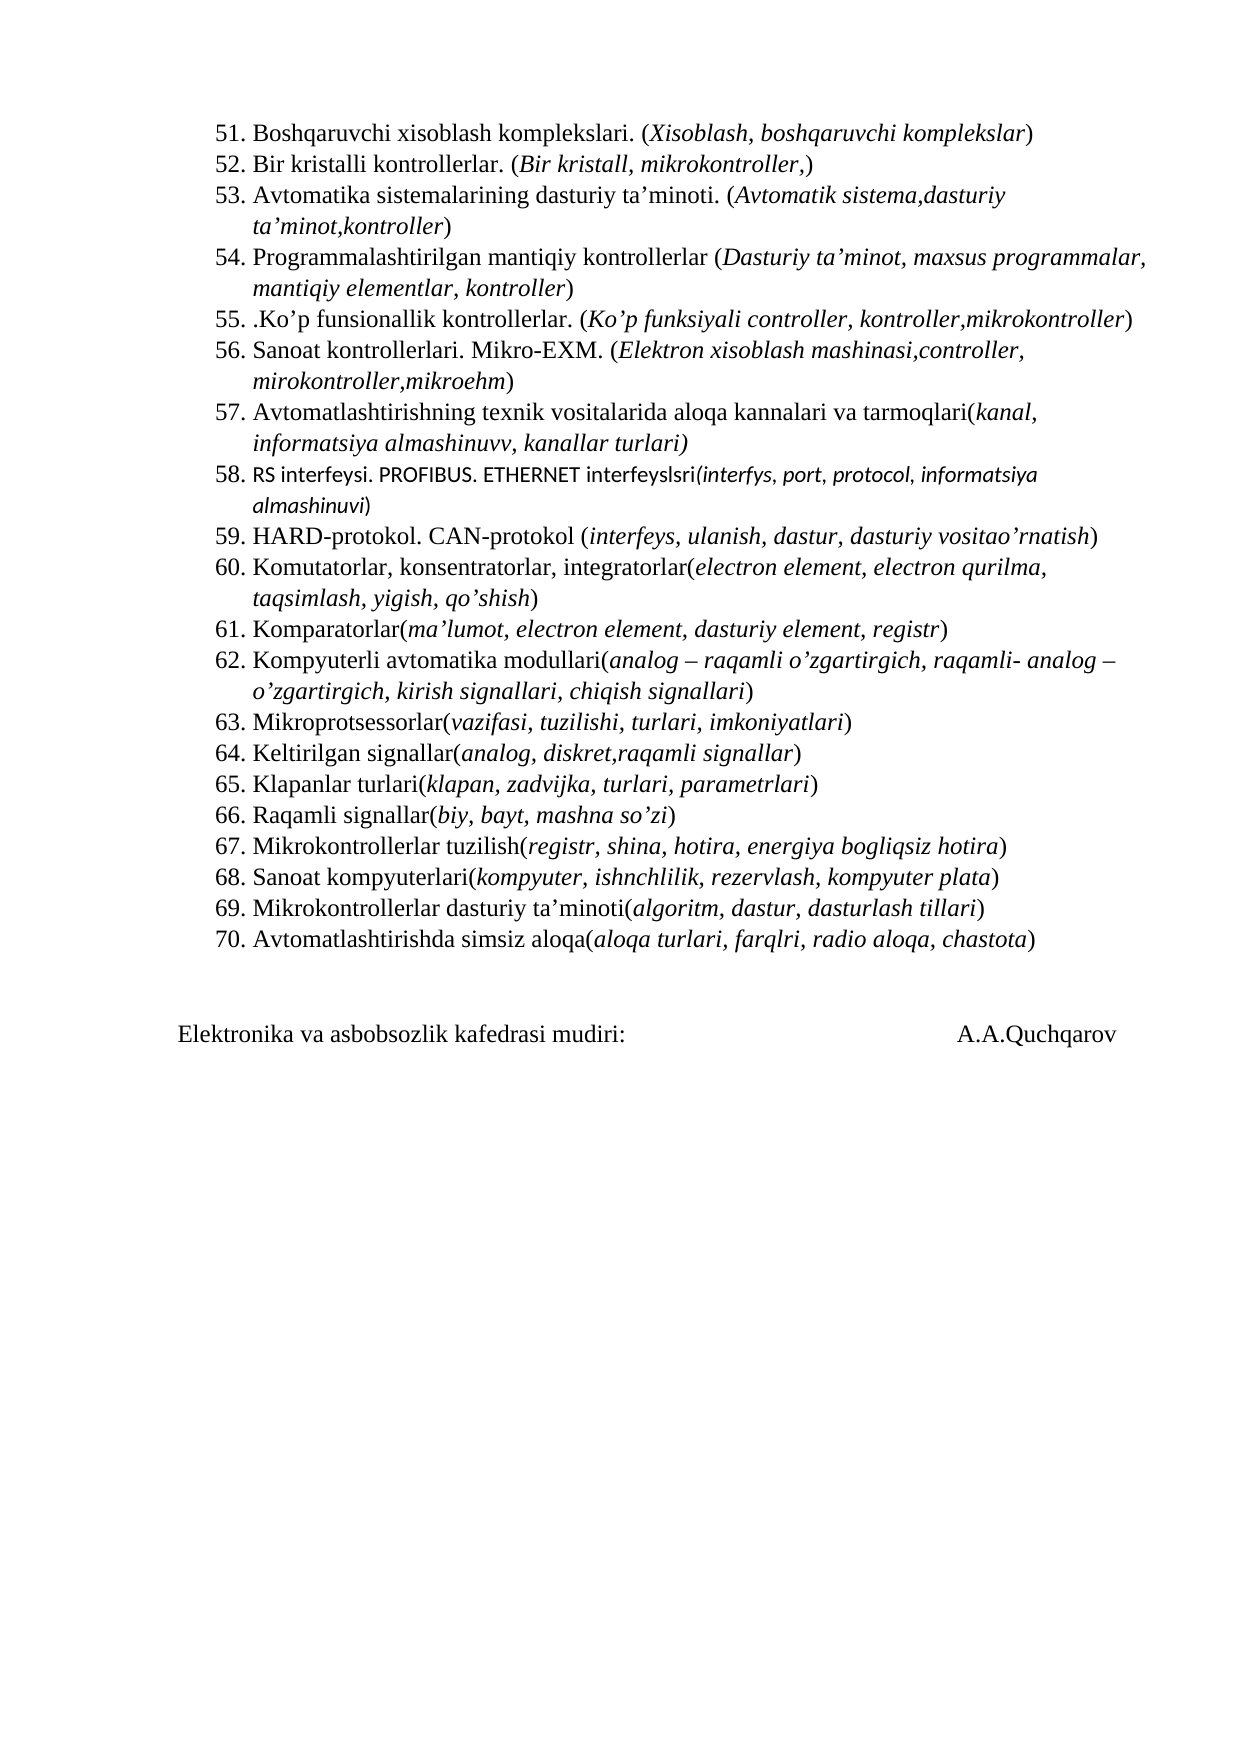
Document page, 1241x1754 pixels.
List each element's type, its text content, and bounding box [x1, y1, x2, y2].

list Komparatorlar(ma’lumot, electron element, dasturiy element, registr) [215, 614, 1152, 643]
list Boshqaruvchi xisoblash komplekslari. (Xisoblash, boshqaruvchi komplekslar) [215, 118, 1152, 147]
list Kompyuterli avtomatika modullari(analog – raqamli o’zgartirgich, raqamli- analog –o’zgartirgich, kirish signallari, chiqish signallari) [215, 645, 1152, 705]
list Komutatorlar, konsentratorlar, integratorlar(electron element, electron qurilma, taqsimlash, yigish, qo’shish) [215, 552, 1152, 612]
list Raqamli signallar(biy, bayt, mashna so’zi) [215, 800, 1152, 829]
list Avtomatlashtirishning texnik vositalarida aloqa kannalari va tarmoqlari(kanal, informatsiya almashinuvv, kanallar turlari) [215, 397, 1152, 457]
list Mikrokontrollerlar tuzilish(registr, shina, hotira, energiya bogliqsiz hotira) [215, 831, 1152, 860]
text Elektronika va asbobsozlik kafedrasi mudiri: A.A.Quchqarov [177, 1019, 1152, 1048]
list Bir kristalli kontrollerlar. (Bir kristall, mikrokontroller,) [215, 149, 1152, 178]
list Keltirilgan signallar(analog, diskret,raqamli signallar) [215, 738, 1152, 767]
list HARD-protokol. CAN-protokol (interfeys, ulanish, dastur, dasturiy vositao’rnatish) [215, 521, 1152, 550]
list RS interfeysi. PROFIBUS. ETHERNET interfeyslsri(interfys, port, protocol, informatsiya almashinuvi) [215, 459, 1152, 519]
list Mikrokontrollerlar dasturiy ta’minoti(algoritm, dastur, dasturlash tillari) [215, 893, 1152, 922]
list Sanoat kontrollerlari. Mikro-EXM. (Elektron xisoblash mashinasi,controller, mirokontroller,mikroehm) [215, 335, 1152, 395]
list Mikroprotsessorlar(vazifasi, tuzilishi, turlari, imkoniyatlari) [215, 707, 1152, 736]
list Avtomatlashtirishda simsiz aloqa(aloqa turlari, farqlri, radio aloqa, chastota) [215, 924, 1152, 953]
list Avtomatika sistemalarining dasturiy ta’minoti. (Avtomatik sistema,dasturiy ta’minot,kontroller) [215, 180, 1152, 240]
list Klapanlar turlari(klapan, zadvijka, turlari, parametrlari) [215, 769, 1152, 798]
list .Ko’p funsionallik kontrollerlar. (Ko’p funksiyali controller, kontroller,mikrokontroller) [215, 304, 1152, 333]
list Sanoat kompyuterlari(kompyuter, ishnchlilik, rezervlash, kompyuter plata) [215, 862, 1152, 891]
list Programmalashtirilgan mantiqiy kontrollerlar (Dasturiy ta’minot, maxsus programmalar, mantiqiy elementlar, kontroller) [215, 242, 1152, 302]
